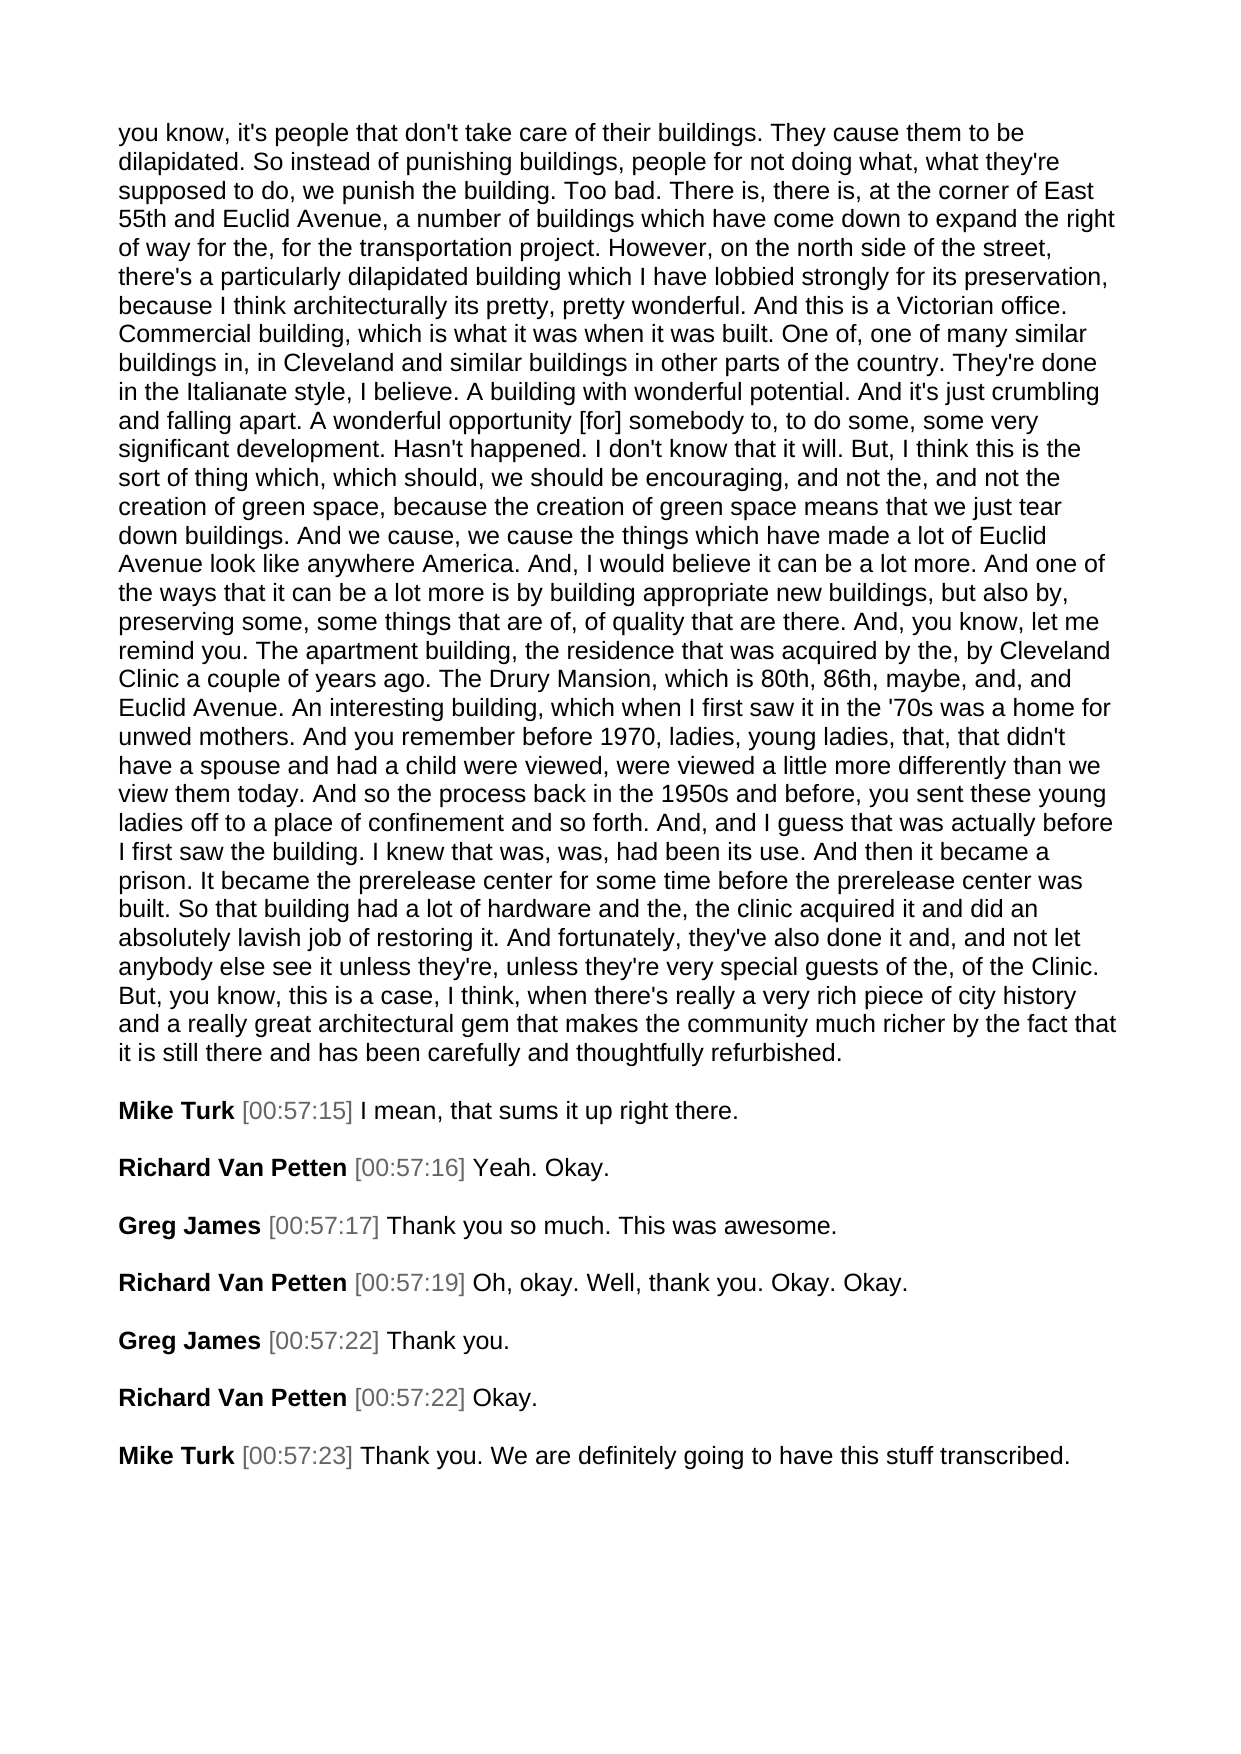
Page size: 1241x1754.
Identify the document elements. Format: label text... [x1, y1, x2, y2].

text Mike Turk [00:57:23] Thank you. We are definitely going to have this stuff transcribed. [118, 1441, 1122, 1469]
text Greg James [00:57:17] Thank you so much. This was awesome. [118, 1211, 1122, 1239]
text Richard Van Petten [00:57:22] Okay. [118, 1383, 1122, 1412]
text Mike Turk [00:57:15] I mean, that sums it up right there. [118, 1096, 1122, 1124]
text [118, 118, 1122, 1067]
text Greg James [00:57:22] Thank you. [118, 1326, 1122, 1354]
text Richard Van Petten [00:57:16] Yeah. Okay. [118, 1153, 1122, 1182]
text Richard Van Petten [00:57:19] Oh, okay. Well, thank you. Okay. Okay. [118, 1268, 1122, 1297]
